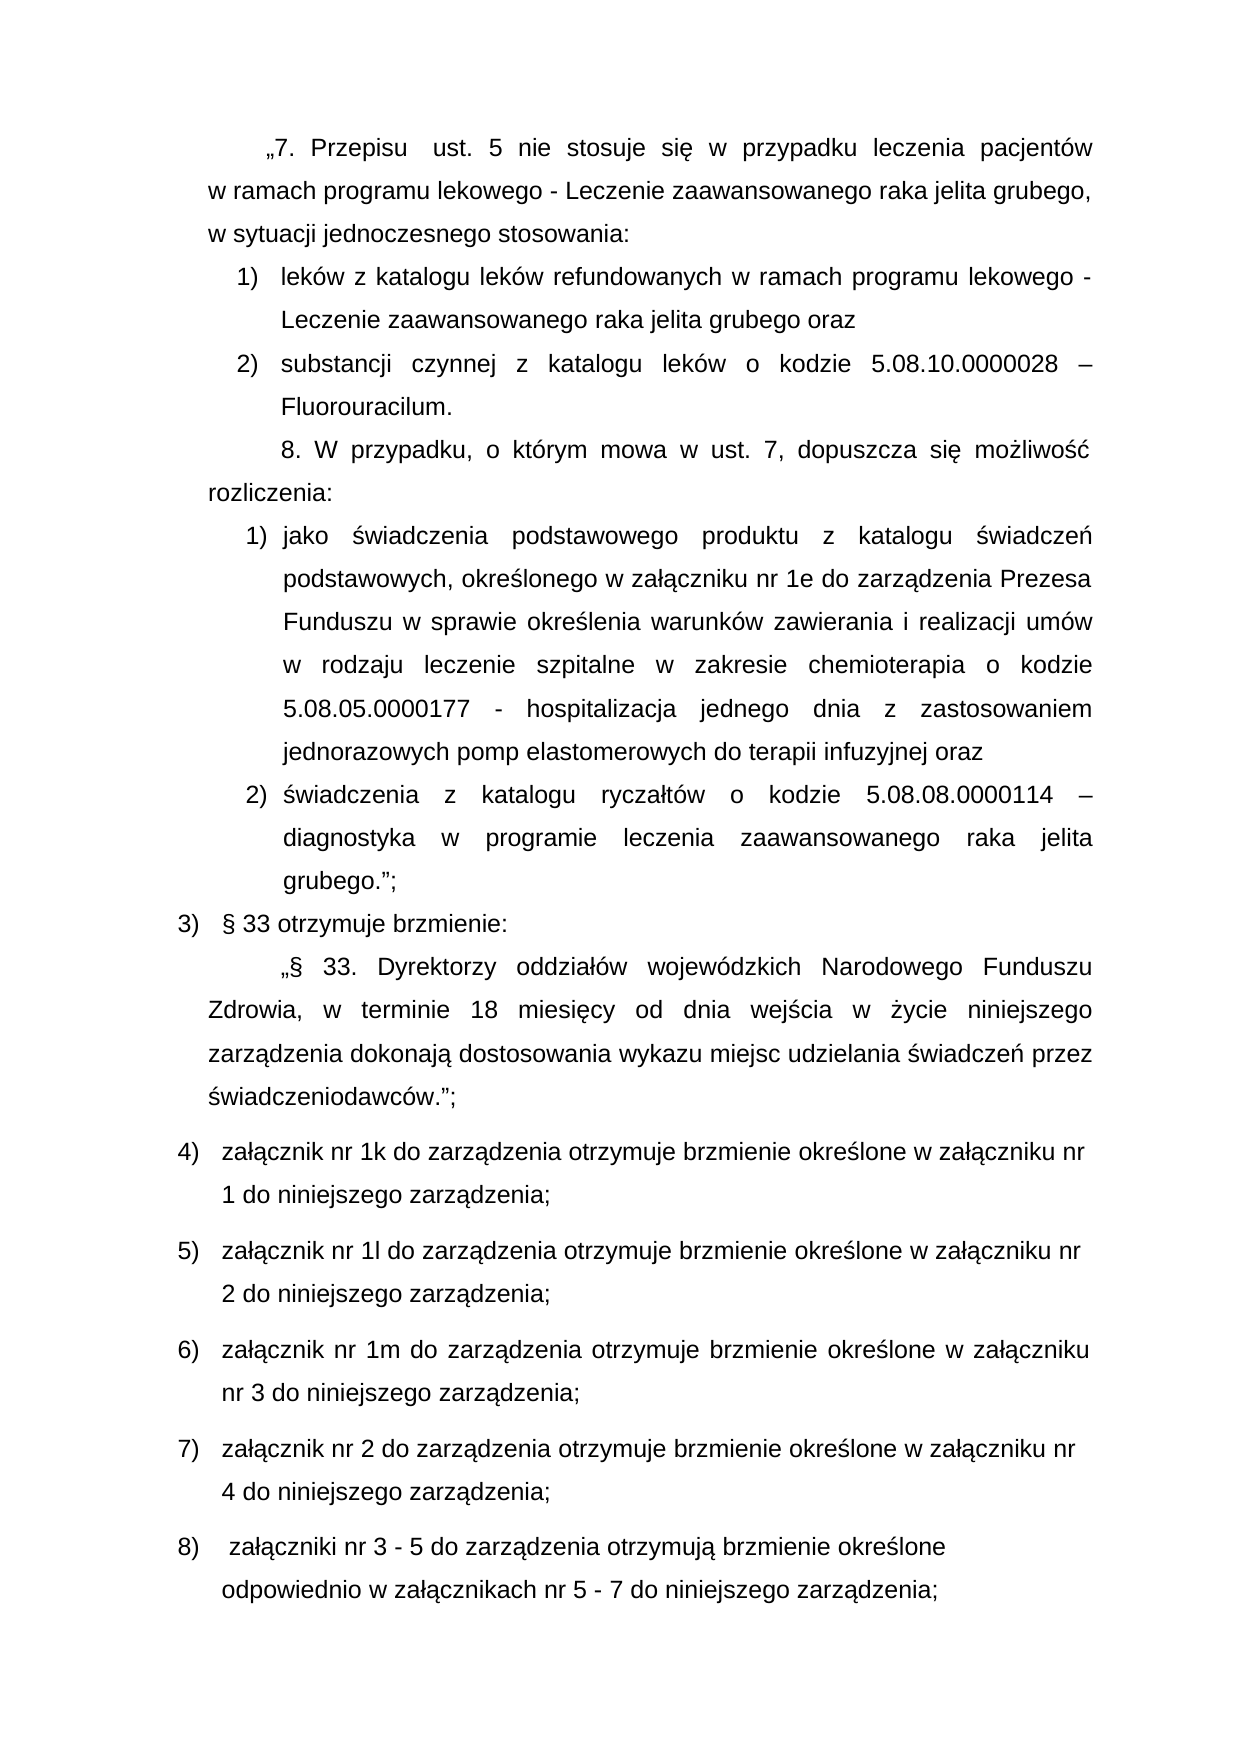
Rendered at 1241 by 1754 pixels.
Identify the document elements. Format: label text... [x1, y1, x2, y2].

list załączniki nr 3 - 5 do zarządzenia otrzymują brzmienie określone odpowiednio w załącznikach nr 5 - 7 do niniejszego zarządzenia; [177, 1532, 1093, 1604]
list substancji czynnej z katalogu leków o kodzie 5.08.10.0000028 – Fluorouracilum. [236, 348, 1093, 420]
list załącznik nr 1k do zarządzenia otrzymuje brzmienie określone w załączniku nr 1 do niniejszego zarządzenia; [177, 1137, 1093, 1209]
list leków z katalogu leków refundowanych w ramach programu lekowego - Leczenie zaawansowanego raka jelita grubego oraz [236, 262, 1093, 334]
list załącznik nr 1m do zarządzenia otrzymuje brzmienie określone w załączniku [177, 1335, 1105, 1363]
text rozliczenia: [208, 478, 1105, 507]
list jako świadczenia podstawowego produktu z katalogu świadczeń podstawowych, określonego w załączniku nr 1e do zarządzenia Prezesa Funduszu w sprawie określenia warunków zawierania i realizacji umów w rodzaju leczenie szpitalne w zakresie chemioterapia o kodzie 5.08.05.0000177 - hospitalizacja jednego dnia z zastosowaniem jednorazowych pomp elastomerowych do terapii infuzyjnej oraz [245, 521, 1093, 765]
text „7. Przepisu ust. 5 nie stosuje się w przypadku leczenia pacjentów w ramach programu lekowego - Leczenie zaawansowanego raka jelita grubego, w sytuacji jednoczesnego stosowania: [208, 133, 1093, 248]
list załącznik nr 2 do zarządzenia otrzymuje brzmienie określone w załączniku nr 4 do niniejszego zarządzenia; [177, 1433, 1093, 1505]
text „§ 33. Dyrektorzy oddziałów wojewódzkich Narodowego Funduszu Zdrowia, w terminie 18 miesięcy od dnia wejścia w życie niniejszego zarządzenia dokonają dostosowania wykazu miejsc udzielania świadczeń przez świadczeniodawców.”; [208, 952, 1093, 1110]
text 8. W przypadku, o którym mowa w ust. 7, dopuszcza się możliwość [281, 435, 1105, 463]
list załącznik nr 1l do zarządzenia otrzymuje brzmienie określone w załączniku nr 2 do niniejszego zarządzenia; [177, 1236, 1093, 1308]
text nr 3 do niniejszego zarządzenia; [221, 1378, 1105, 1407]
list § 33 otrzymuje brzmienie: [177, 909, 1105, 938]
list świadczenia z katalogu ryczałtów o kodzie 5.08.08.0000114 – diagnostyka w programie leczenia zaawansowanego raka jelita grubego.”; [245, 780, 1093, 895]
